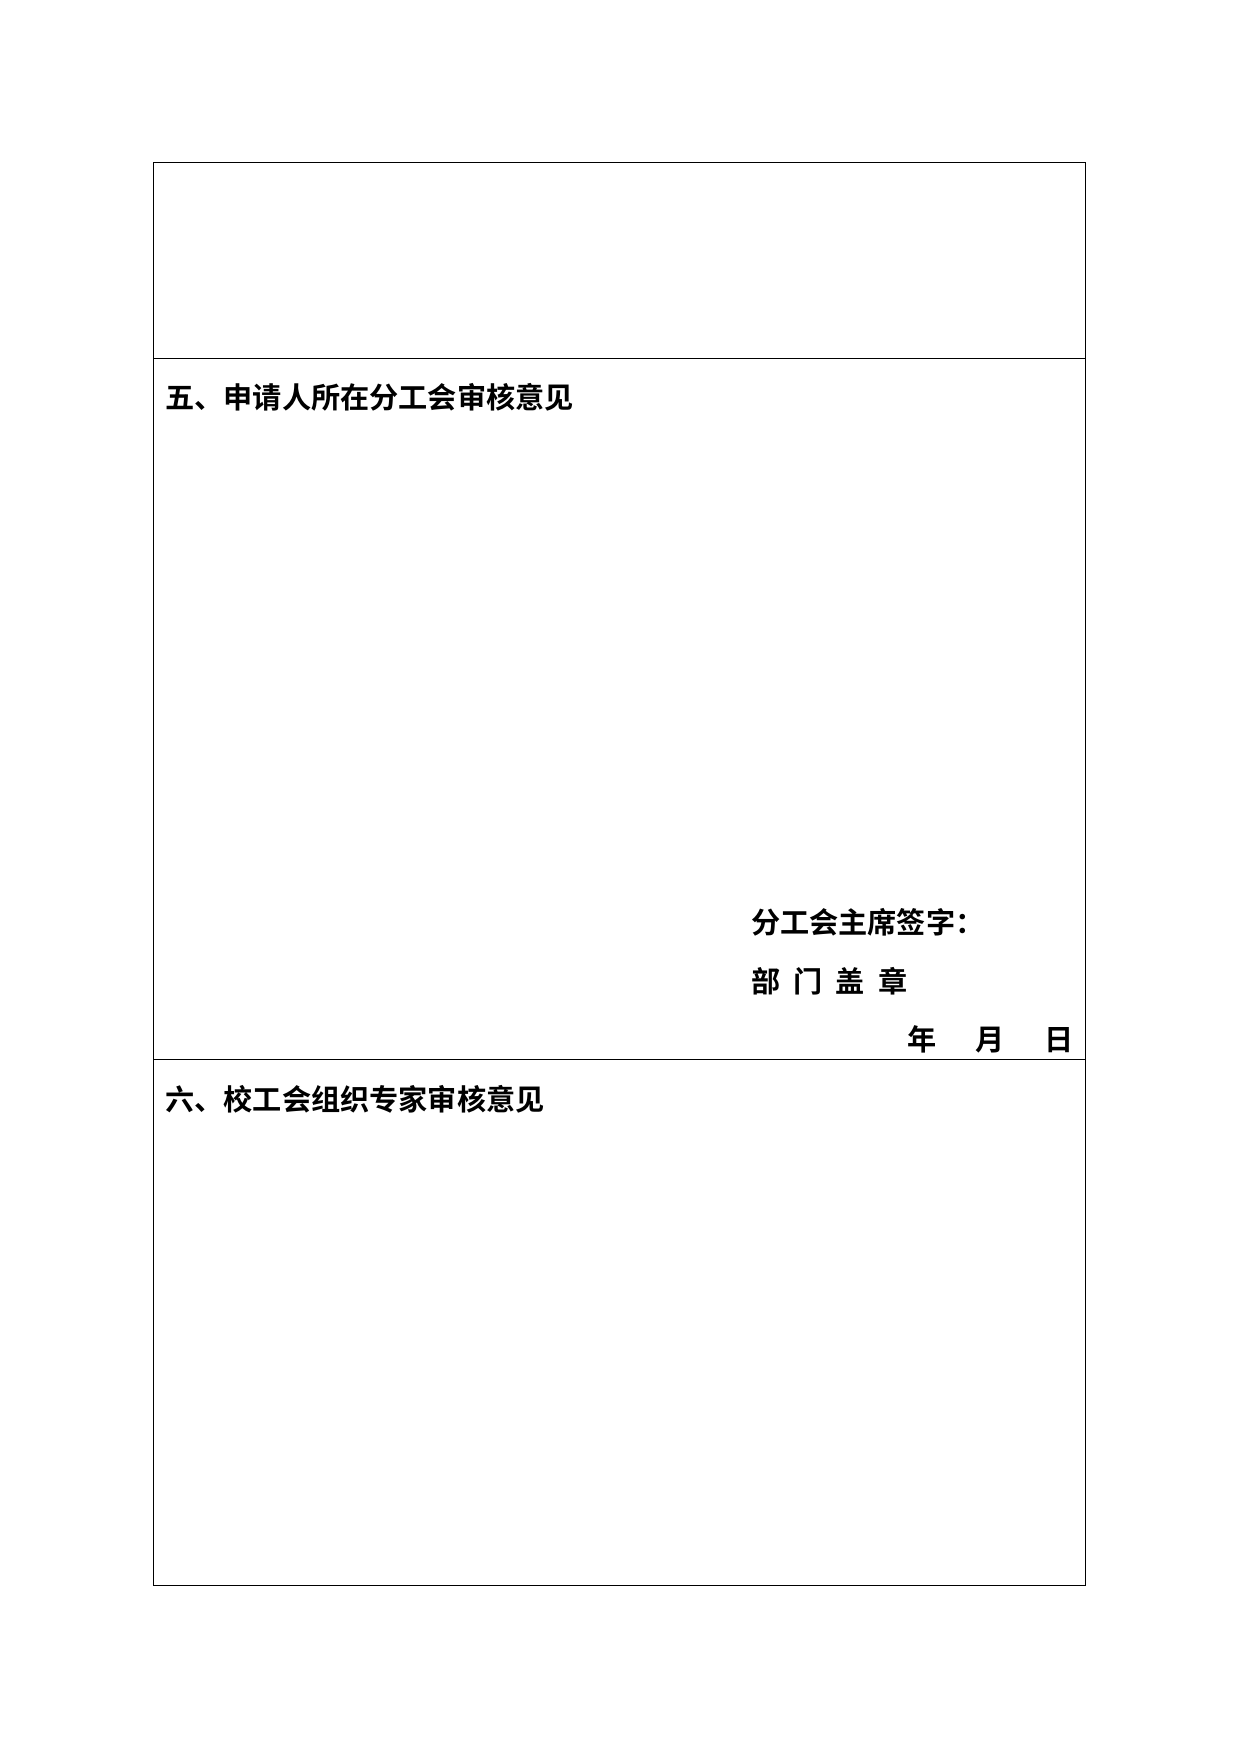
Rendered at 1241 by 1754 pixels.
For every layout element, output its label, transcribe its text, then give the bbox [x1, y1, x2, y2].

table_cell 五、申请人所在分工会审核意见 分工会主席签字： 部 门 盖 章 年 月 日 [154, 359, 1085, 1059]
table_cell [154, 1060, 1085, 1585]
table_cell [154, 163, 1085, 358]
